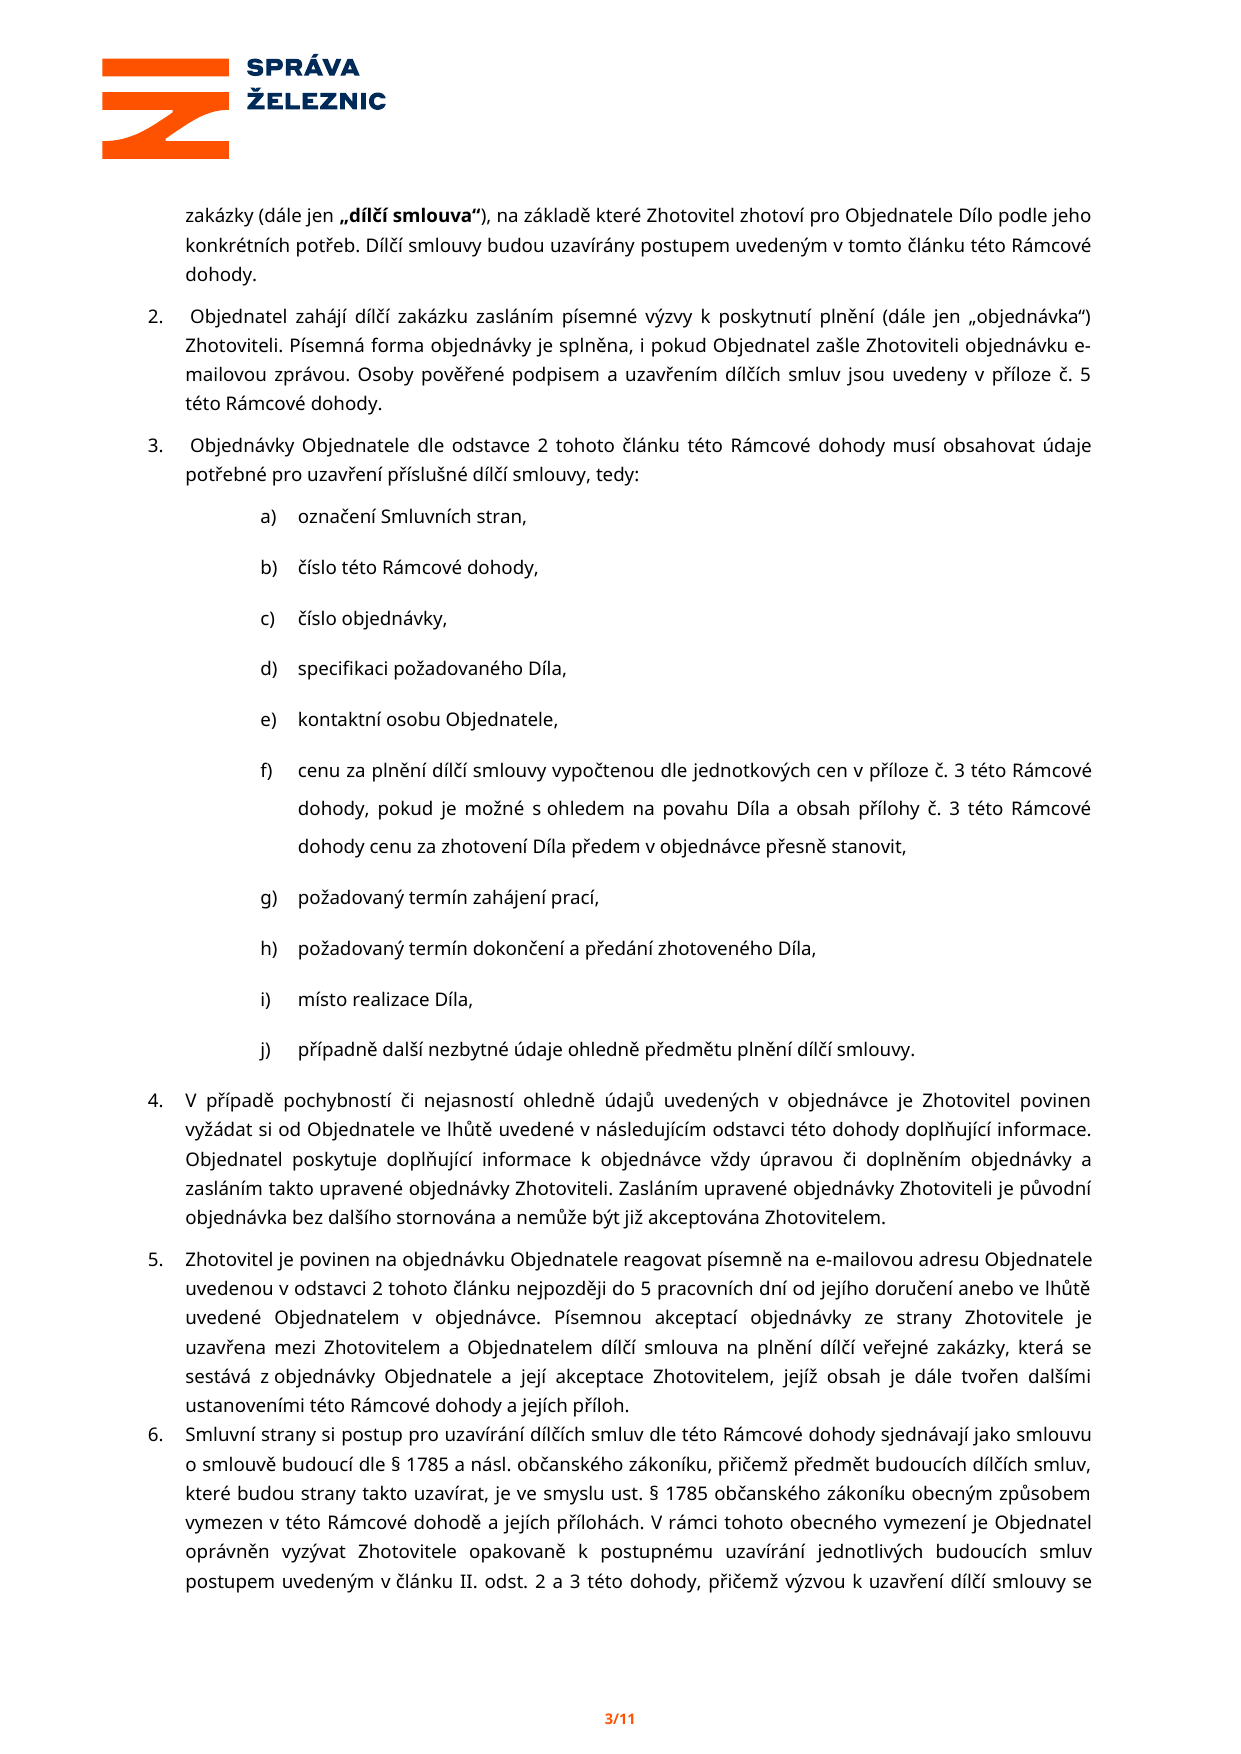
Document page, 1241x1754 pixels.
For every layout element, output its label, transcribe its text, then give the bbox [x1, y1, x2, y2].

list číslo této Rámcové dohody, [260, 554, 1093, 580]
list Zhotovitel je povinen na objednávku Objednatele reagovat písemně na e-mailovou adresu Objednatele uvedenou v odstavci 2 tohoto článku nejpozději do 5 pracovních dní od jejího doručení anebo ve lhůtě uvedené Objednatelem v objednávce. Písemnou akceptací objednávky ze strany Zhotovitele je uzavřena mezi Zhotovitelem a Objednatelem dílčí smlouva na plnění dílčí veřejné zakázky, která se sestává z objednávky Objednatele a její akceptace Zhotovitelem, jejíž obsah je dále tvořen dalšími ustanoveními této Rámcové dohody a jejích příloh. [148, 1246, 1093, 1418]
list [148, 1422, 1093, 1594]
list Objednatel zahájí dílčí zakázku zasláním písemné výzvy k poskytnutí plnění (dále jen „objednávka“) Zhotoviteli. Písemná forma objednávky je splněna, i pokud Objednatel zašle Zhotoviteli objednávku e-mailovou zprávou. Osoby pověřené podpisem a uzavřením dílčích smluv jsou uvedeny v příloze č. 5 této Rámcové dohody. [148, 303, 1093, 416]
list číslo objednávky, [260, 605, 1093, 631]
list požadovaný termín dokončení a předání zhotoveného Díla, [260, 935, 1093, 961]
list Objednávky Objednatele dle odstavce 2 tohoto článku této Rámcové dohody musí obsahovat údaje potřebné pro uzavření příslušné dílčí smlouvy, tedy: [148, 432, 1093, 487]
list označení Smluvních stran, [260, 503, 1093, 529]
list cenu za plnění dílčí smlouvy vypočtenou dle jednotkových cen v příloze č. 3 této Rámcové dohody, pokud je možné s ohledem na povahu Díla a obsah přílohy č. 3 této Rámcové dohody cenu za zhotovení Díla předem v objednávce přesně stanovit, [260, 757, 1093, 859]
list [148, 203, 1093, 287]
list případně další nezbytné údaje ohledně předmětu plnění dílčí smlouvy. [260, 1037, 1093, 1062]
list kontaktní osobu Objednatele, [260, 706, 1093, 732]
list specifikaci požadovaného Díla, [260, 656, 1093, 681]
list požadovaný termín zahájení prací, [260, 884, 1093, 910]
list místo realizace Díla, [260, 986, 1093, 1011]
list V případě pochybností či nejasností ohledně údajů uvedených v objednávce je Zhotovitel povinen vyžádat si od Objednatele ve lhůtě uvedené v následujícím odstavci této dohody doplňující informace. Objednatel poskytuje doplňující informace k objednávce vždy úpravou či doplněním objednávky a zasláním takto upravené objednávky Zhotoviteli. Zasláním upravené objednávky Zhotoviteli je původní objednávka bez dalšího stornována a nemůže být již akceptována Zhotovitelem. [148, 1087, 1093, 1230]
